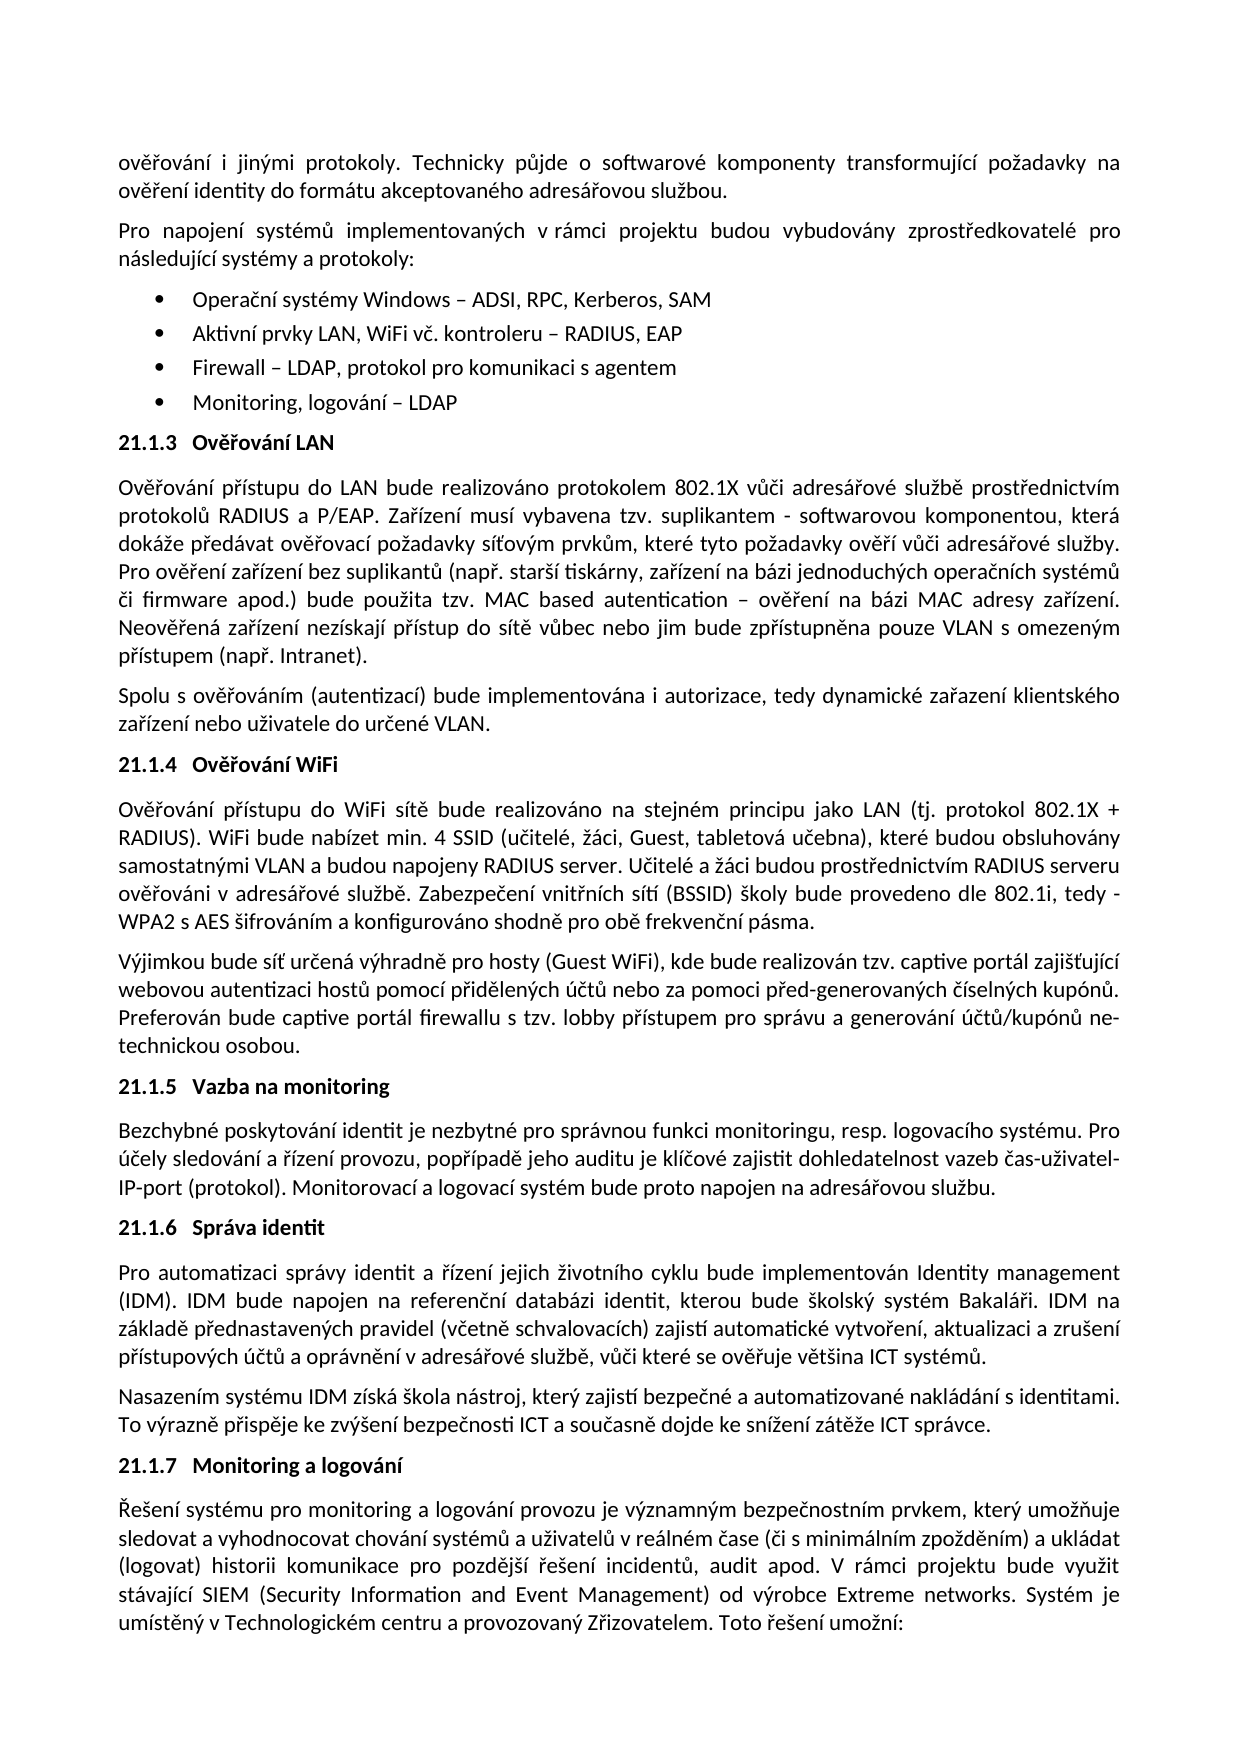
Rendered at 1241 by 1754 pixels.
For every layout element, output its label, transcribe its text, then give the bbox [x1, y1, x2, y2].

list Operační systémy Windows – ADSI, RPC, Kerberos, SAM [155, 285, 1122, 313]
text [118, 148, 1122, 204]
text Ověřování přístupu do LAN bude realizováno protokolem 802.1X vůči adresářové službě prostřednictvím protokolů RADIUS a P/EAP. Zařízení musí vybavena tzv. suplikantem - softwarovou komponentou, která dokáže předávat ověřovací požadavky síťovým prvkům, které tyto požadavky ověří vůči adresářové služby. Pro ověření zařízení bez suplikantů (např. starší tiskárny, zařízení na bázi jednoduchých operačních systémů či firmware apod.) bude použita tzv. MAC based autentication – ověření na bázi MAC adresy zařízení. Neověřená zařízení nezískají přístup do sítě vůbec nebo jim bude zpřístupněna pouze VLAN s omezeným přístupem (např. Intranet). [118, 473, 1122, 669]
list Ověřování WiFi [118, 750, 1122, 778]
list Správa identit [118, 1213, 1122, 1241]
text Pro napojení systémů implementovaných v rámci projektu budou vybudovány zprostředkovatelé pro následující systémy a protokoly: [118, 216, 1122, 272]
list Ověřování LAN [118, 428, 1122, 456]
list Vazba na monitoring [118, 1072, 1122, 1100]
text Výjimkou bude síť určená výhradně pro hosty (Guest WiFi), kde bude realizován tzv. captive portál zajišťující webovou autentizaci hostů pomocí přidělených účtů nebo za pomoci před-generovaných číselných kupónů. Preferován bude captive portál firewallu s tzv. lobby přístupem pro správu a generování účtů/kupónů ne-technickou osobou. [118, 947, 1122, 1059]
text Nasazením systému IDM získá škola nástroj, který zajistí bezpečné a automatizované nakládání s identitami. To výrazně přispěje ke zvýšení bezpečnosti ICT a současně dojde ke snížení zátěže ICT správce. [118, 1382, 1122, 1438]
list Monitoring a logování [118, 1451, 1122, 1479]
text Ověřování přístupu do WiFi sítě bude realizováno na stejném principu jako LAN (tj. protokol 802.1X + RADIUS). WiFi bude nabízet min. 4 SSID (učitelé, žáci, Guest, tabletová učebna), které budou obsluhovány samostatnými VLAN a budou napojeny RADIUS server. Učitelé a žáci budou prostřednictvím RADIUS serveru ověřováni v adresářové službě. Zabezpečení vnitřních sítí (BSSID) školy bude provedeno dle 802.1i, tedy - WPA2 s AES šifrováním a konfigurováno shodně pro obě frekvenční pásma. [118, 795, 1122, 935]
list Monitoring, logování – LDAP [155, 388, 1122, 416]
text Řešení systému pro monitoring a logování provozu je významným bezpečnostním prvkem, který umožňuje sledovat a vyhodnocovat chování systémů a uživatelů v reálném čase (či s minimálním zpožděním) a ukládat (logovat) historii komunikace pro pozdější řešení incidentů, audit apod. V rámci projektu bude využit stávající SIEM (Security Information and Event Management) od výrobce Extreme networks. Systém je umístěný v Technologickém centru a provozovaný Zřizovatelem. Toto řešení umožní: [118, 1496, 1122, 1636]
text Pro automatizaci správy identit a řízení jejich životního cyklu bude implementován Identity management (IDM). IDM bude napojen na referenční databázi identit, kterou bude školský systém Bakaláři. IDM na základě přednastavených pravidel (včetně schvalovacích) zajistí automatické vytvoření, aktualizaci a zrušení přístupových účtů a oprávnění v adresářové službě, vůči které se ověřuje většina ICT systémů. [118, 1258, 1122, 1370]
list Aktivní prvky LAN, WiFi vč. kontroleru – RADIUS, EAP [155, 319, 1122, 347]
text Bezchybné poskytování identit je nezbytné pro správnou funkci monitoringu, resp. logovacího systému. Pro účely sledování a řízení provozu, popřípadě jeho auditu je klíčové zajistit dohledatelnost vazeb čas-uživatel-IP-port (protokol). Monitorovací a logovací systém bude proto napojen na adresářovou službu. [118, 1117, 1122, 1201]
list Firewall – LDAP, protokol pro komunikaci s agentem [155, 353, 1122, 381]
text Spolu s ověřováním (autentizací) bude implementována i autorizace, tedy dynamické zařazení klientského zařízení nebo uživatele do určené VLAN. [118, 681, 1122, 737]
